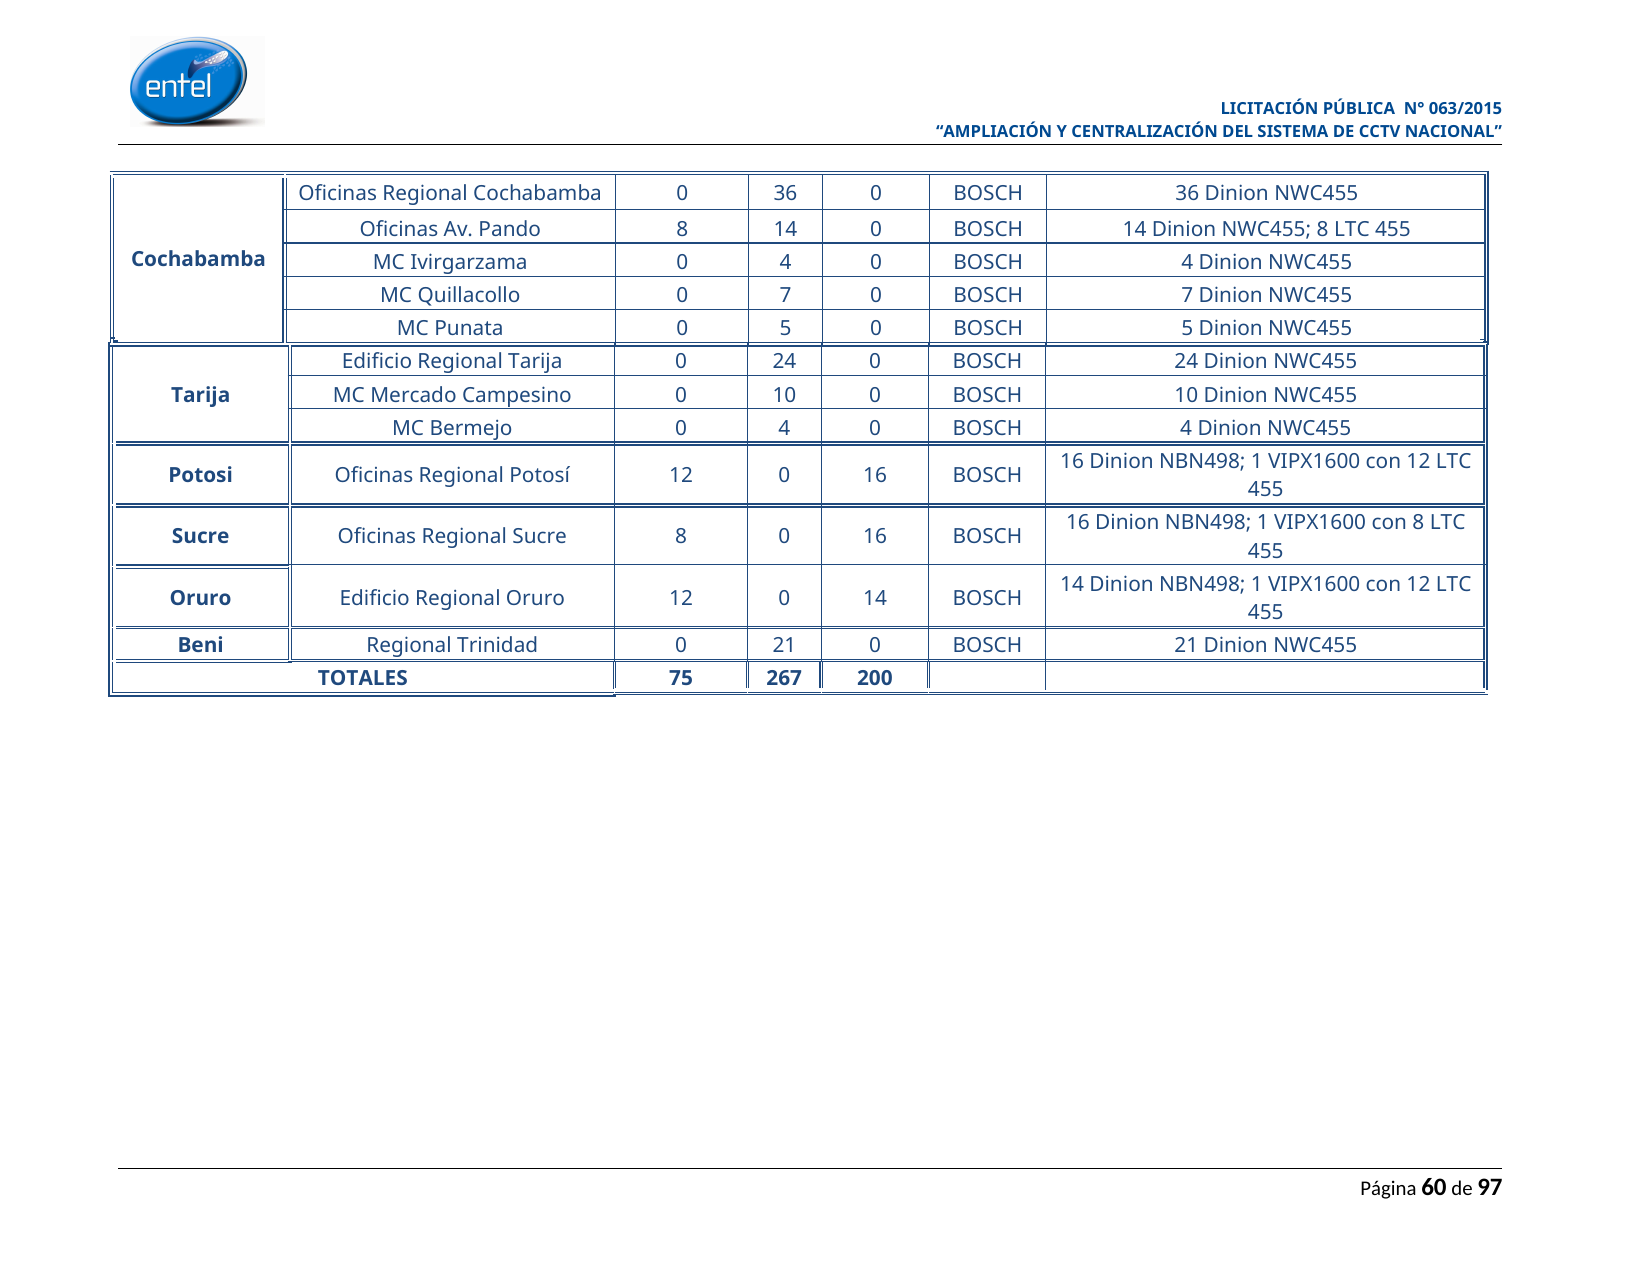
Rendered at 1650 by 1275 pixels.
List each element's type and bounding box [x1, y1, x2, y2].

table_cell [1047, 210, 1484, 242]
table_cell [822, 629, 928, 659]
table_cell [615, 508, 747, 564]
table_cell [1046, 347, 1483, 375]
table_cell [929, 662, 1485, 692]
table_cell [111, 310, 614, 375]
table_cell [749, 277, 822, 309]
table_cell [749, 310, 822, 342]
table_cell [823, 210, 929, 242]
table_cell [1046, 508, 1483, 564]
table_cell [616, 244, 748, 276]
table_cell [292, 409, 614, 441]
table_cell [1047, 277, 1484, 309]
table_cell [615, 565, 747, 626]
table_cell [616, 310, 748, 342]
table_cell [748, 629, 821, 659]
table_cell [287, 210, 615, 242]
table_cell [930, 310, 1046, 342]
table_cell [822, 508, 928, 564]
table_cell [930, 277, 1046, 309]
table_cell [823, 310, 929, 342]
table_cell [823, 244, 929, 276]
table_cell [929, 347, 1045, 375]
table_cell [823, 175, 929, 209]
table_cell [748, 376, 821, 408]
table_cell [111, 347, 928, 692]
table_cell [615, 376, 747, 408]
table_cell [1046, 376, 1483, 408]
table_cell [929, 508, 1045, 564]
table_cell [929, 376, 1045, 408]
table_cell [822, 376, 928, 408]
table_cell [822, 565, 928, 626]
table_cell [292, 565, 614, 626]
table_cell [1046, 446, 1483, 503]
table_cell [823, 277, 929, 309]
picture [129, 36, 265, 127]
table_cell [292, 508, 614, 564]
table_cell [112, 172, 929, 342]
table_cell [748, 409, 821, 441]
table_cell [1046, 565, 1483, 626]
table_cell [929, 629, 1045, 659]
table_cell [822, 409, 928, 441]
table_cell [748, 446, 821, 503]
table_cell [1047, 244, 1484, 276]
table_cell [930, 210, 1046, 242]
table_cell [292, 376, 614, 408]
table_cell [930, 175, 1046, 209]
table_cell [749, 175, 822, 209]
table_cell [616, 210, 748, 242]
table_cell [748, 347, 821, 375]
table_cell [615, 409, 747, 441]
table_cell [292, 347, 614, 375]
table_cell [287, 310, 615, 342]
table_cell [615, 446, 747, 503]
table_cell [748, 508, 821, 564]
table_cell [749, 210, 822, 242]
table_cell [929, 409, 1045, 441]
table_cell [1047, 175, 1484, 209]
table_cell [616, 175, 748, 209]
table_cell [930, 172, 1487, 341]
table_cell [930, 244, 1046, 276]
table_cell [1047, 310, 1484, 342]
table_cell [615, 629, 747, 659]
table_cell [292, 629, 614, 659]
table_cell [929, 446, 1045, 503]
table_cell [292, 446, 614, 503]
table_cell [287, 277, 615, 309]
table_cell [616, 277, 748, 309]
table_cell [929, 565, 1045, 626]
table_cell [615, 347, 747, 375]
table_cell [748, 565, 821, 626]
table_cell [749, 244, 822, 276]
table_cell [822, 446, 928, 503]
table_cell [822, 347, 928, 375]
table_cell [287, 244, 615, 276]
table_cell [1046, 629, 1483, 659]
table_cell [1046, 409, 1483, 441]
